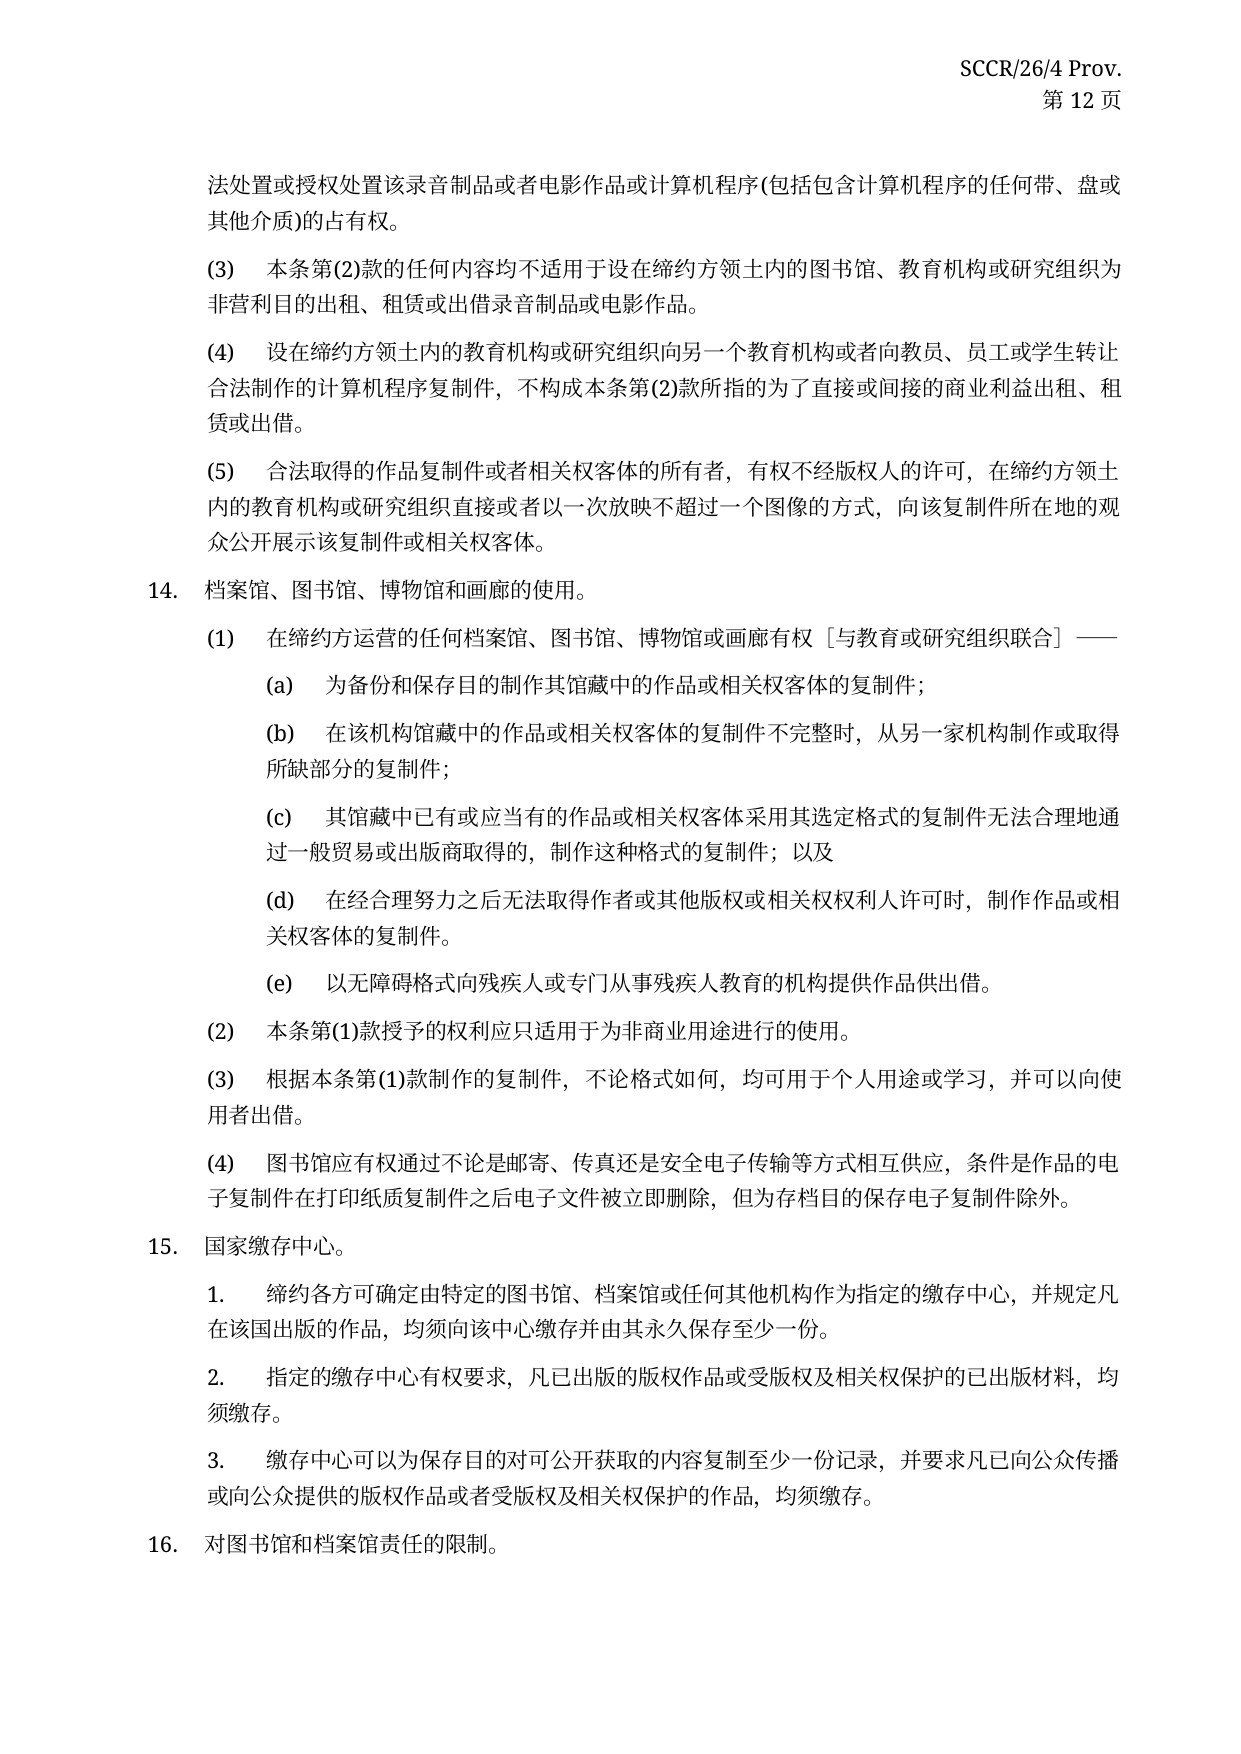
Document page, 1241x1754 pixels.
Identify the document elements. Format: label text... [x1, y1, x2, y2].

text (d) 在经合理努力之后无法取得作者或其他版权或相关权权利人许可时，制作作品或相关权客体的复制件。 [266, 879, 1122, 950]
text (4) 设在缔约方领土内的教育机构或研究组织向另一个教育机构或者向教员、员工或学生转让合法制作的计算机程序复制件，不构成本条第(2)款所指的为了直接或间接的商业利益出租、租赁或出借。 [207, 332, 1122, 438]
text 1. 缔约各方可确定由特定的图书馆、档案馆或任何其他机构作为指定的缴存中心，并规定凡在该国出版的作品，均须向该中心缴存并由其永久保存至少一份。 [207, 1273, 1122, 1344]
text 3. 缴存中心可以为保存目的对可公开获取的内容复制至少一份记录，并要求凡已向公众传播或向公众提供的版权作品或者受版权及相关权保护的作品，均须缴存。 [207, 1440, 1122, 1511]
text . 国家缴存中心。 [148, 1225, 1122, 1261]
text . 档案馆、图书馆、博物馆和画廊的使用。 [148, 569, 1122, 604]
text (b) 在该机构馆藏中的作品或相关权客体的复制件不完整时，从另一家机构制作或取得所缺部分的复制件； [266, 713, 1122, 784]
text (a) 为备份和保存目的制作其馆藏中的作品或相关权客体的复制件； [266, 665, 1122, 700]
text 2. 指定的缴存中心有权要求，凡已出版的版权作品或受版权及相关权保护的已出版材料，均须缴存。 [207, 1357, 1122, 1427]
text (3) 本条第(2)款的任何内容均不适用于设在缔约方领土内的图书馆、教育机构或研究组织为非营利目的出租、租赁或出借录音制品或电影作品。 [207, 248, 1122, 319]
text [207, 165, 1122, 236]
text (2) 本条第(1)款授予的权利应只适用于为非商业用途进行的使用。 [207, 1011, 1122, 1046]
text . 对图书馆和档案馆责任的限制。 [148, 1523, 1122, 1559]
text (c) 其馆藏中已有或应当有的作品或相关权客体采用其选定格式的复制件无法合理地通过一般贸易或出版商取得的，制作这种格式的复制件；以及 [266, 796, 1122, 867]
text (e) 以无障碍格式向残疾人或专门从事残疾人教育的机构提供作品供出借。 [266, 963, 1122, 998]
text (4) 图书馆应有权通过不论是邮寄、传真还是安全电子传输等方式相互供应，条件是作品的电子复制件在打印纸质复制件之后电子文件被立即删除，但为存档目的保存电子复制件除外。 [207, 1142, 1122, 1213]
text (1) 在缔约方运营的任何档案馆、图书馆、博物馆或画廊有权［与教育或研究组织联合］—— [207, 617, 1122, 652]
text (5) 合法取得的作品复制件或者相关权客体的所有者，有权不经版权人的许可，在缔约方领土内的教育机构或研究组织直接或者以一次放映不超过一个图像的方式，向该复制件所在地的观众公开展示该复制件或相关权客体。 [207, 450, 1122, 557]
text (3) 根据本条第(1)款制作的复制件，不论格式如何，均可用于个人用途或学习，并可以向使用者出借。 [207, 1059, 1122, 1129]
